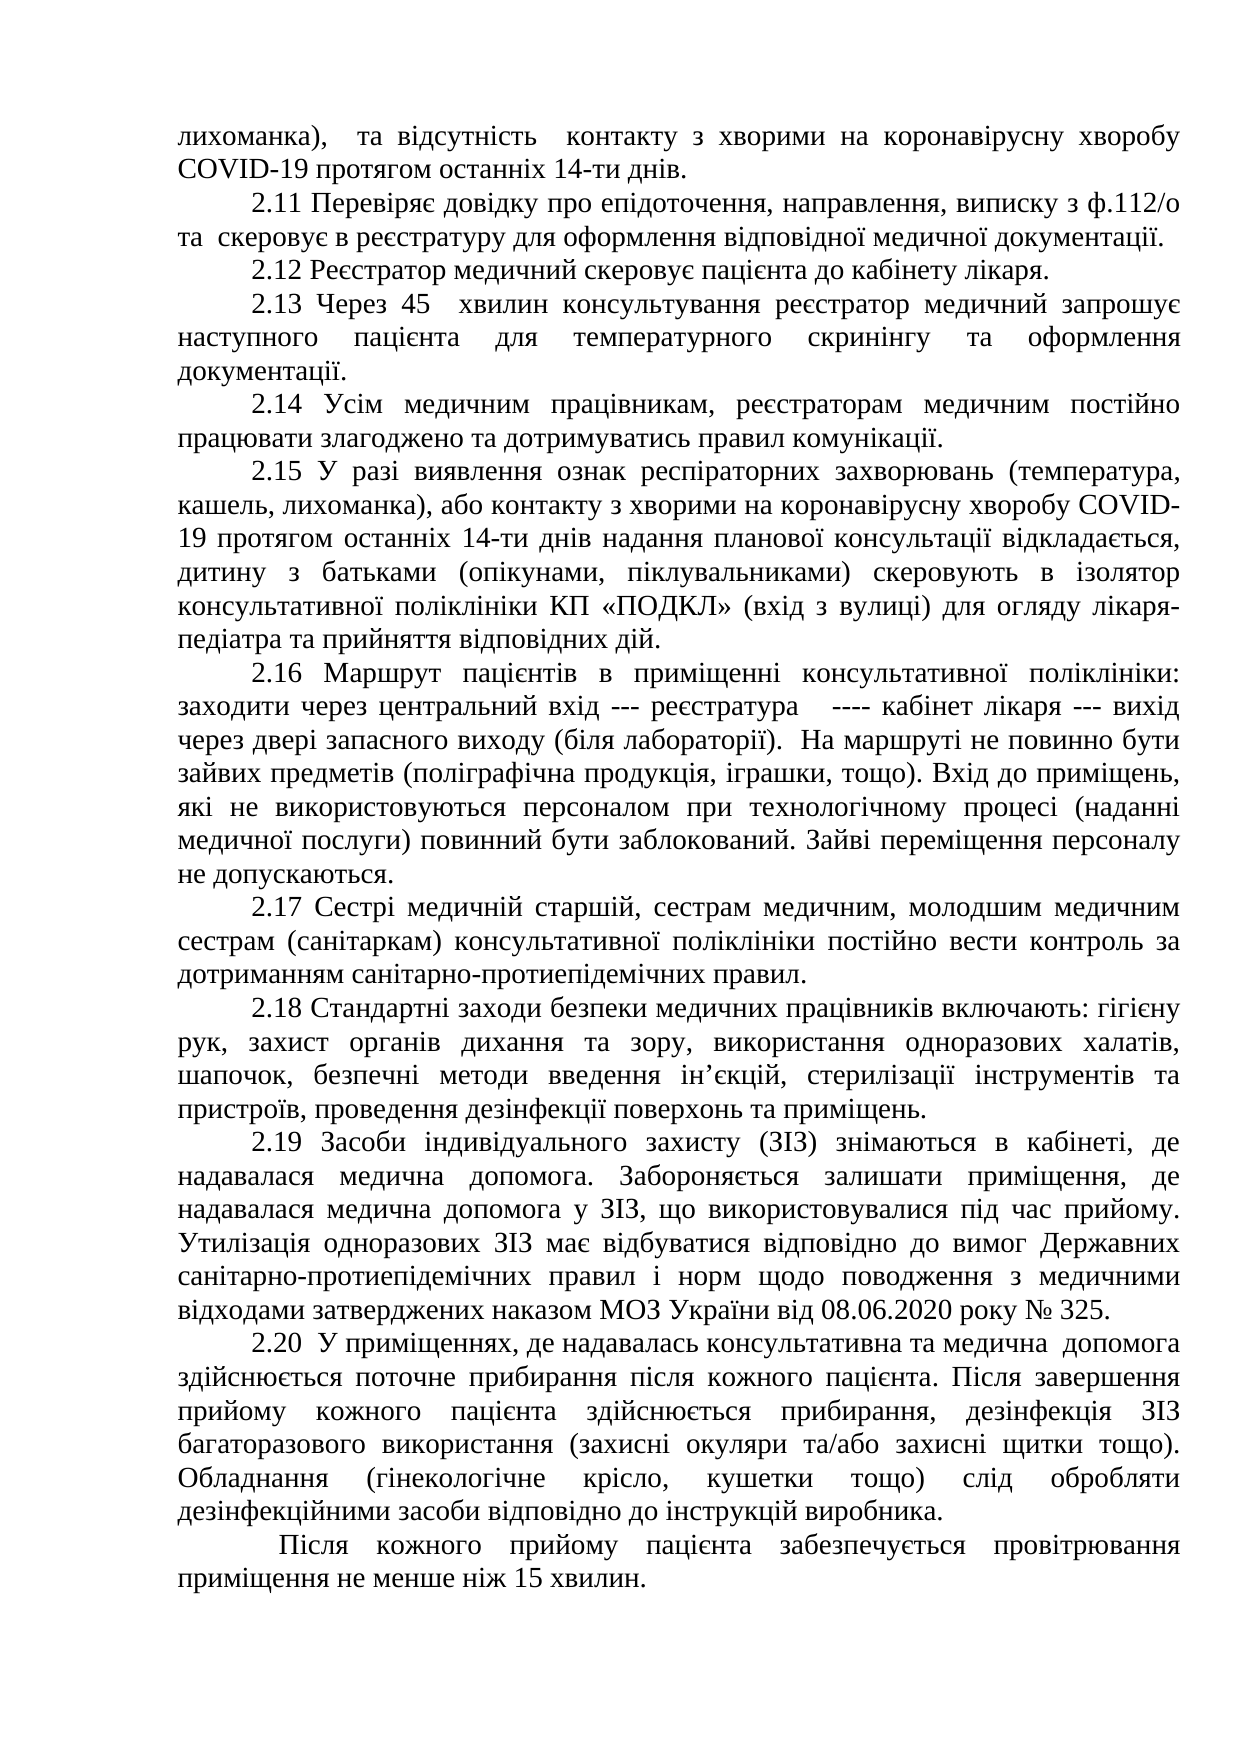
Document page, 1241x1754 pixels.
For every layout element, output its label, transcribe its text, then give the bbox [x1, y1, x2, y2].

text 2.12 Реєстратор медичний скеровує пацієнта до кабінету лікаря. [177, 252, 1181, 286]
text 2.13 Через 45 хвилин консультування реєстратор медичний запрошує наступного пацієнта для температурного скринінгу та оформлення документації. [177, 286, 1181, 386]
text 2.11 Перевіряє довідку про епідоточення, направлення, виписку з ф.112/о та скеровує в реєстратуру для оформлення відповідної медичної документації. [177, 185, 1181, 252]
text 2.19 Засоби індивідуального захисту (ЗІЗ) знімаються в кабінеті, де надавалася медична допомога. Забороняється залишати приміщення, де надавалася медична допомога у ЗІЗ, що використовувалися під час прийому. Утилізація одноразових ЗІЗ має відбуватися відповідно до вимог Державних санітарно-протиепідемічних правил і норм щодо поводження з медичними відходами затверджених наказом МОЗ України від 08.06.2020 року № 325. [177, 1124, 1181, 1326]
text 2.15 У разі виявлення ознак респіраторних захворювань (температура, кашель, лихоманка), або контакту з хворими на коронавірусну хворобу COVID-19 протягом останніх 14-ти днів надання планової консультації відкладається, дитину з батьками (опікунами, піклувальниками) скеровують в ізолятор консультативної поліклініки КП «ПОДКЛ» (вхід з вулиці) для огляду лікаря-педіатра та прийняття відповідних дій. [177, 453, 1181, 655]
text 2.17 Сестрі медичній старшій, сестрам медичним, молодшим медичним сестрам (санітаркам) консультативної поліклініки постійно вести контроль за дотриманням санітарно-протиепідемічних правил. [177, 889, 1181, 990]
text 2.18 Стандартні заходи безпеки медичних працівників включають: гігієну рук, захист органів дихання та зору, використання одноразових халатів, шапочок, безпечні методи введення ін’єкцій, стерилізації інструментів та пристроїв, проведення дезінфекції поверхонь та приміщень. [177, 990, 1181, 1124]
text 2.14 Усім медичним працівникам, реєстраторам медичним постійно працювати злагоджено та дотримуватись правил комунікації. [177, 386, 1181, 453]
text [177, 118, 1181, 185]
text 2.16 Маршрут пацієнтів в приміщенні консультативної поліклініки: заходити через центральний вхід --- реєстратура ---- кабінет лікаря --- вихід через двері запасного виходу (біля лабораторії). На маршруті не повинно бути зайвих предметів (поліграфічна продукція, іграшки, тощо). Вхід до приміщень, які не використовуються персоналом при технологічному процесі (наданні медичної послуги) повинний бути заблокований. Зайві переміщення персоналу не допускаються. [177, 655, 1181, 889]
text Після кожного прийому пацієнта забезпечується провітрювання приміщення не менше ніж 15 хвилин. [177, 1527, 1181, 1594]
text 2.20 У приміщеннях, де надавалась консультативна та медична допомога здійснюється поточне прибирання після кожного пацієнта. Після завершення прийому кожного пацієнта здійснюється прибирання, дезінфекція ЗІЗ багаторазового використання (захисні окуляри та/або захисні щитки тощо). Обладнання (гінекологічне крісло, кушетки тощо) слід обробляти дезінфекційними засоби відповідно до інструкцій виробника. [177, 1326, 1181, 1527]
